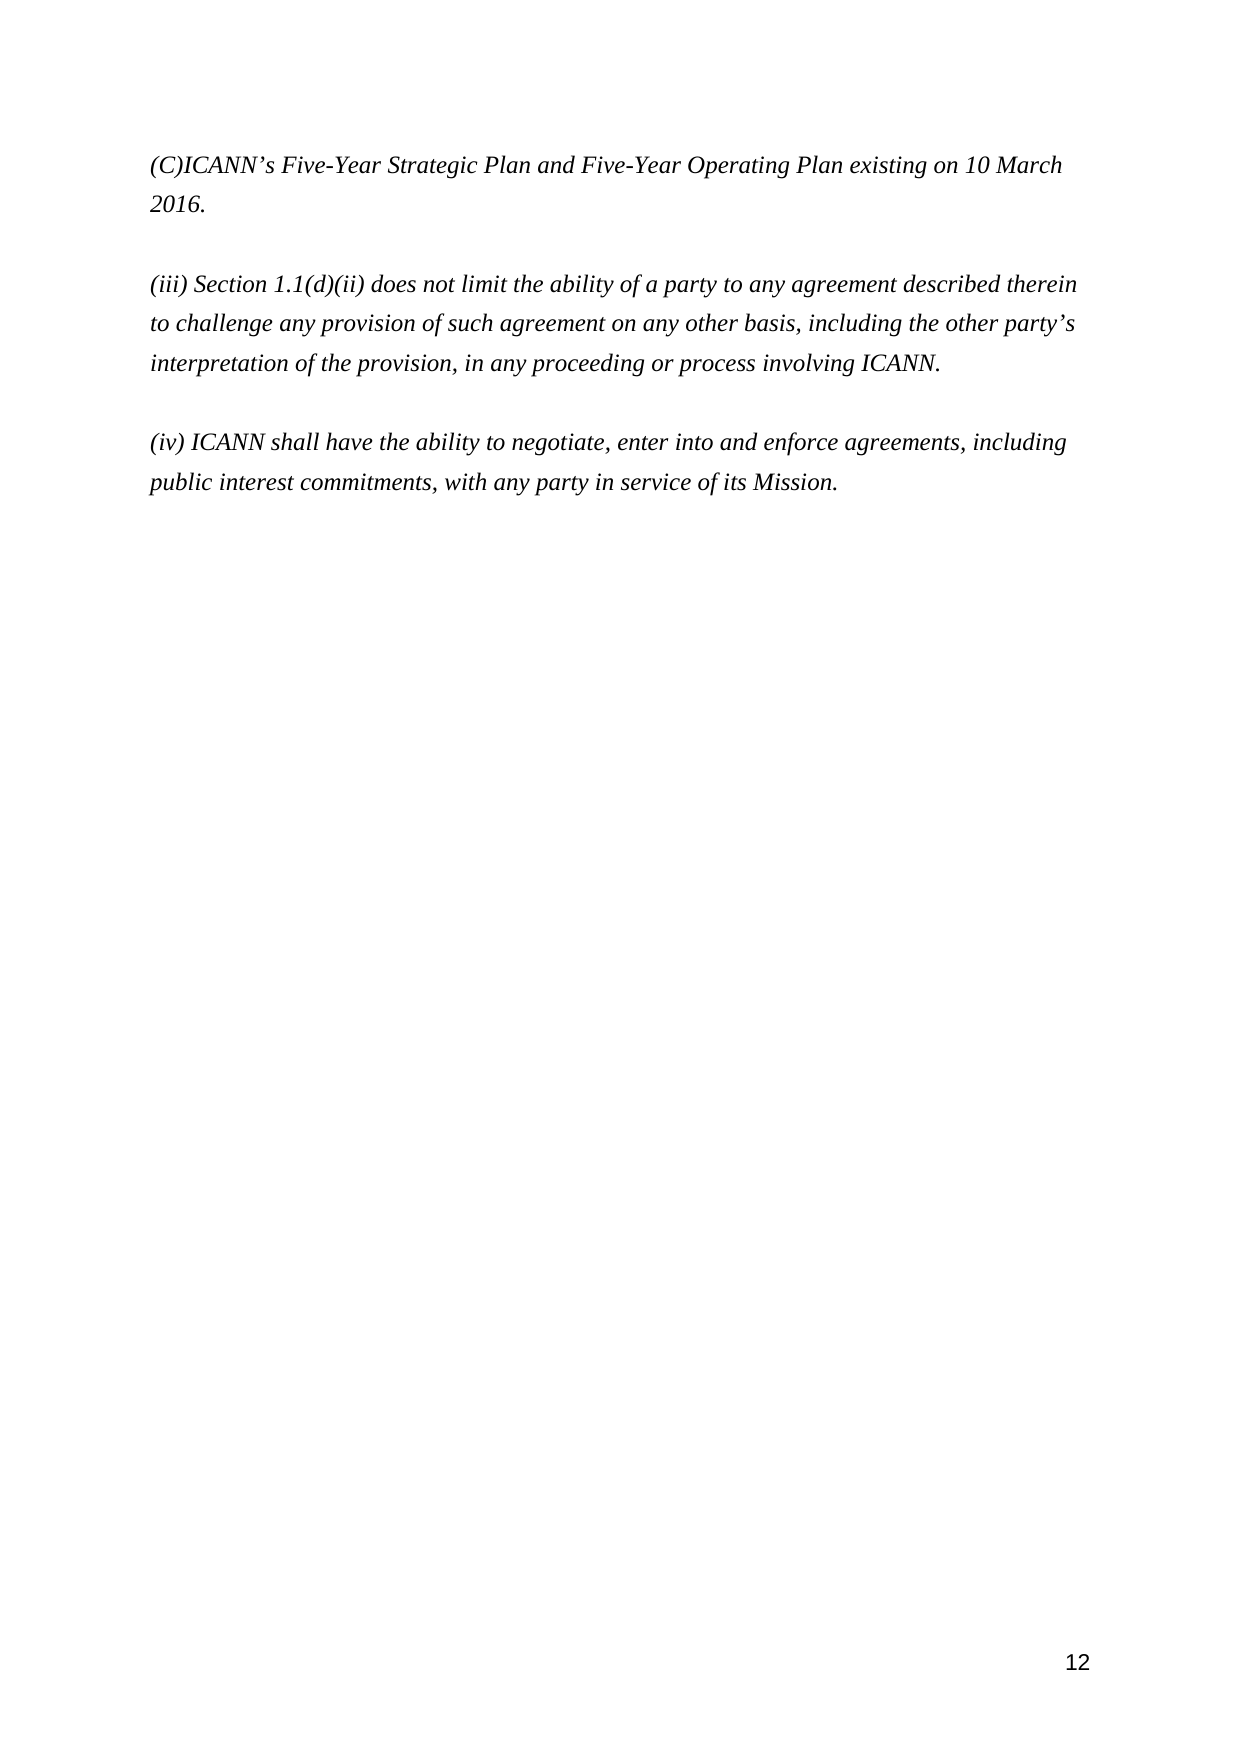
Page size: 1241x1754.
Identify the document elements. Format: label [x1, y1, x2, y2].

text [150, 150, 1090, 495]
